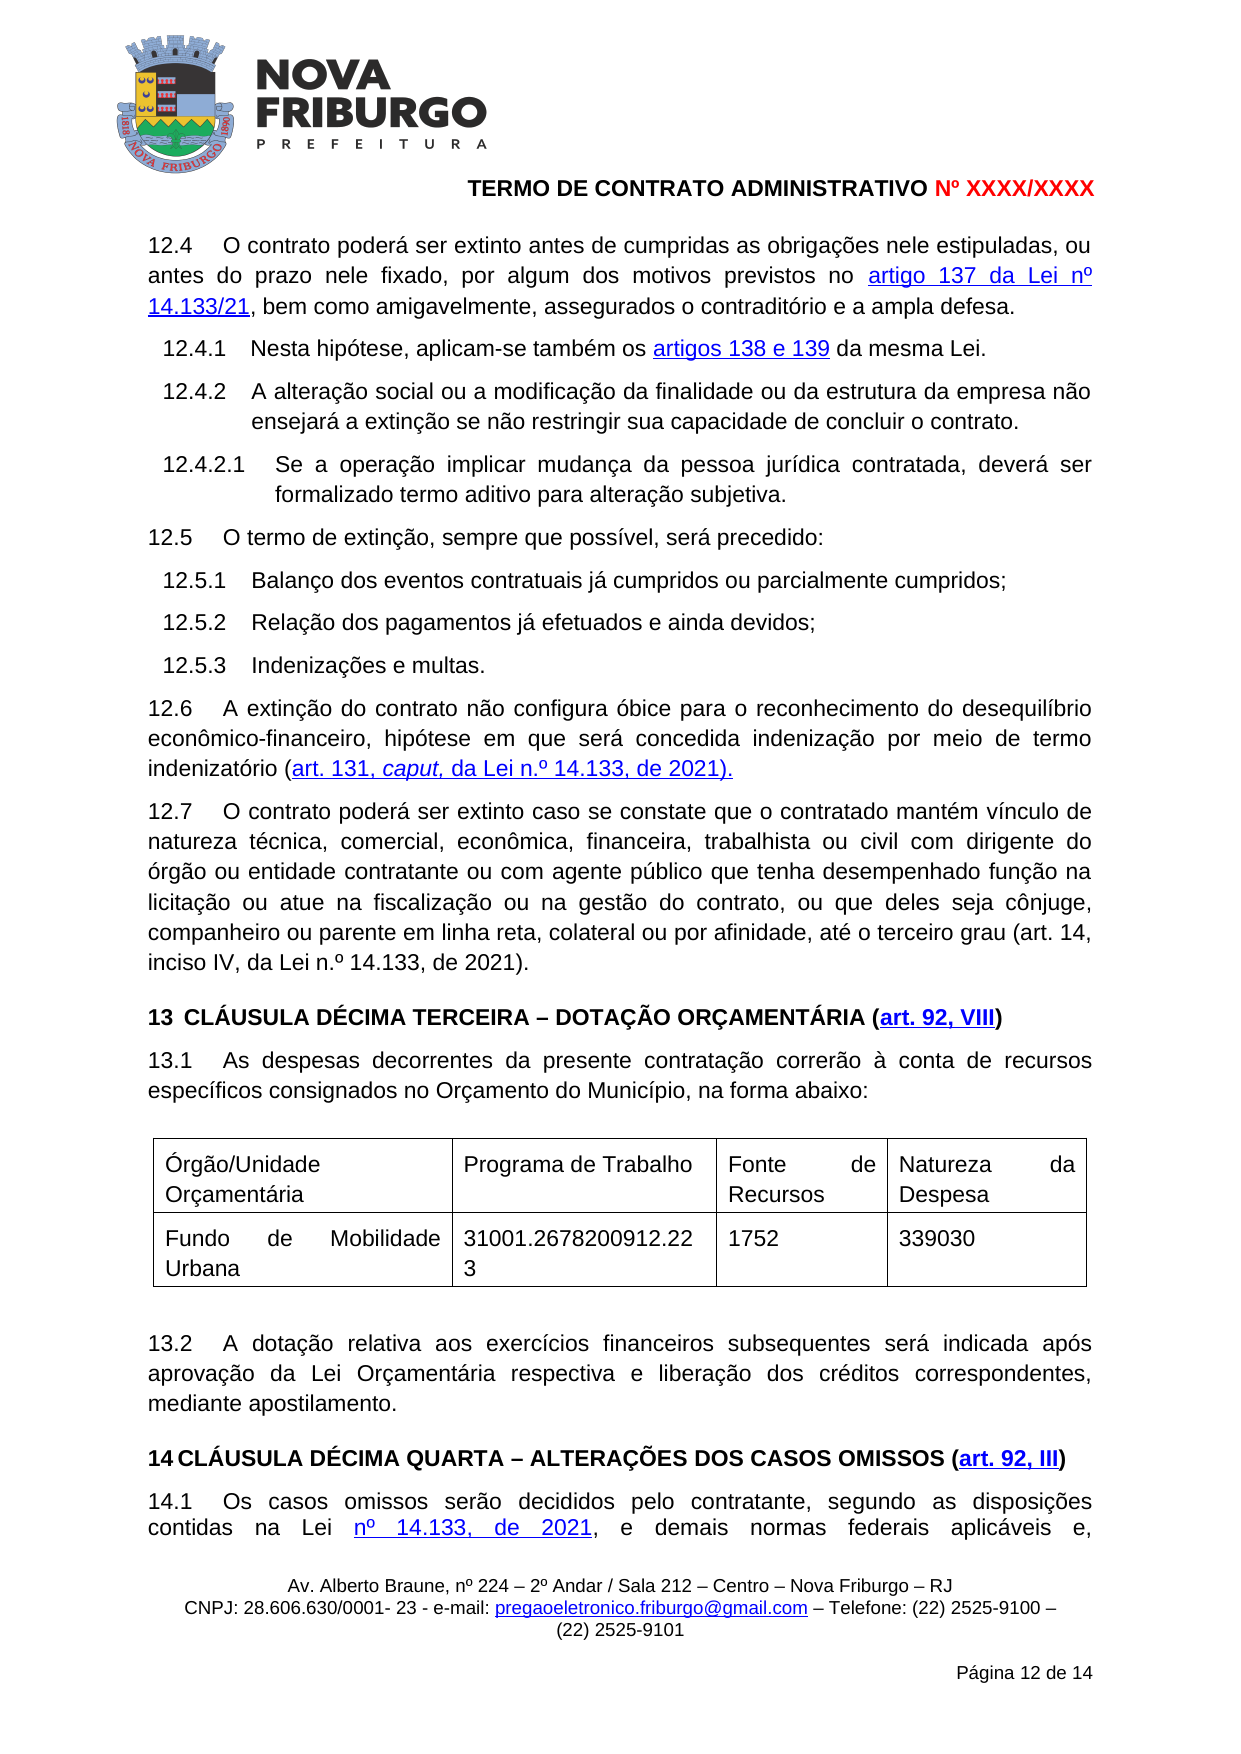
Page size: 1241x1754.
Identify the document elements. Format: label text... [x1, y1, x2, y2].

table_cell Fundo de Mobilidade Urbana [154, 1213, 452, 1286]
table_cell 1752 [717, 1213, 887, 1286]
table_header Programa de Trabalho [453, 1139, 716, 1212]
list As despesas decorrentes da presente contratação correrão à conta de recursos específicos consignados no Orçamento do Município, na forma abaixo: [148, 1047, 1092, 1103]
table_header Fonte de Recursos [717, 1139, 887, 1212]
list CLÁUSULA DÉCIMA QUARTA – ALTERAÇÕES DOS CASOS OMISSOS (art. 92, III) [148, 1445, 1092, 1471]
list O termo de extinção, sempre que possível, será precedido: [148, 524, 1092, 550]
table_header Natureza da Despesa [888, 1139, 1086, 1212]
list O contrato poderá ser extinto caso se constate que o contratado mantém vínculo de natureza técnica, comercial, econômica, financeira, trabalhista ou civil com dirigente do órgão ou entidade contratante ou com agente público que tenha desempenhado função na licitação ou atue na fiscalização ou na gestão do contrato, ou que deles seja cônjuge, companheiro ou parente em linha reta, colateral ou por afinidade, até o terceiro grau (art. 14, inciso IV, da Lei n.º 14.133, de 2021). [148, 798, 1092, 975]
list CLÁUSULA DÉCIMA TERCEIRA – DOTAÇÃO ORÇAMENTÁRIA (art. 92, VIII) [148, 1004, 1092, 1030]
list O contrato poderá ser extinto antes de cumpridas as obrigações nele estipuladas, ou antes do prazo nele fixado, por algum dos motivos previstos no artigo 137 da Lei nº 14.133/21, bem como amigavelmente, assegurados o contraditório e a ampla defesa. [148, 232, 1092, 319]
list Relação dos pagamentos já efetuados e ainda devidos; [162, 609, 1092, 636]
list Balanço dos eventos contratuais já cumpridos ou parcialmente cumpridos; [162, 567, 1092, 593]
list A extinção do contrato não configura óbice para o reconhecimento do desequilíbrio econômico-financeiro, hipótese em que será concedida indenização por meio de termo indenizatório (art. 131, caput, da Lei n.º 14.133, de 2021). [148, 695, 1092, 781]
list A dotação relativa aos exercícios financeiros subsequentes será indicada após aprovação da Lei Orçamentária respectiva e liberação dos créditos correspondentes, mediante apostilamento. [148, 1329, 1092, 1416]
picture [103, 29, 500, 175]
table_header Órgão/Unidade Orçamentária [154, 1139, 452, 1212]
list A alteração social ou a modificação da finalidade ou da estrutura da empresa não ensejará a extinção se não restringir sua capacidade de concluir o contrato. [162, 378, 1092, 434]
list Nesta hipótese, aplicam-se também os artigos 138 e 139 da mesma Lei. [162, 335, 1092, 362]
table_cell 339030 [888, 1213, 1086, 1286]
list Se a operação implicar mudança da pessoa jurídica contratada, deverá ser formalizado termo aditivo para alteração subjetiva. [162, 451, 1092, 507]
list Indenizações e multas. [162, 652, 1092, 678]
table_cell 31001.2678200912.223 [453, 1213, 716, 1286]
